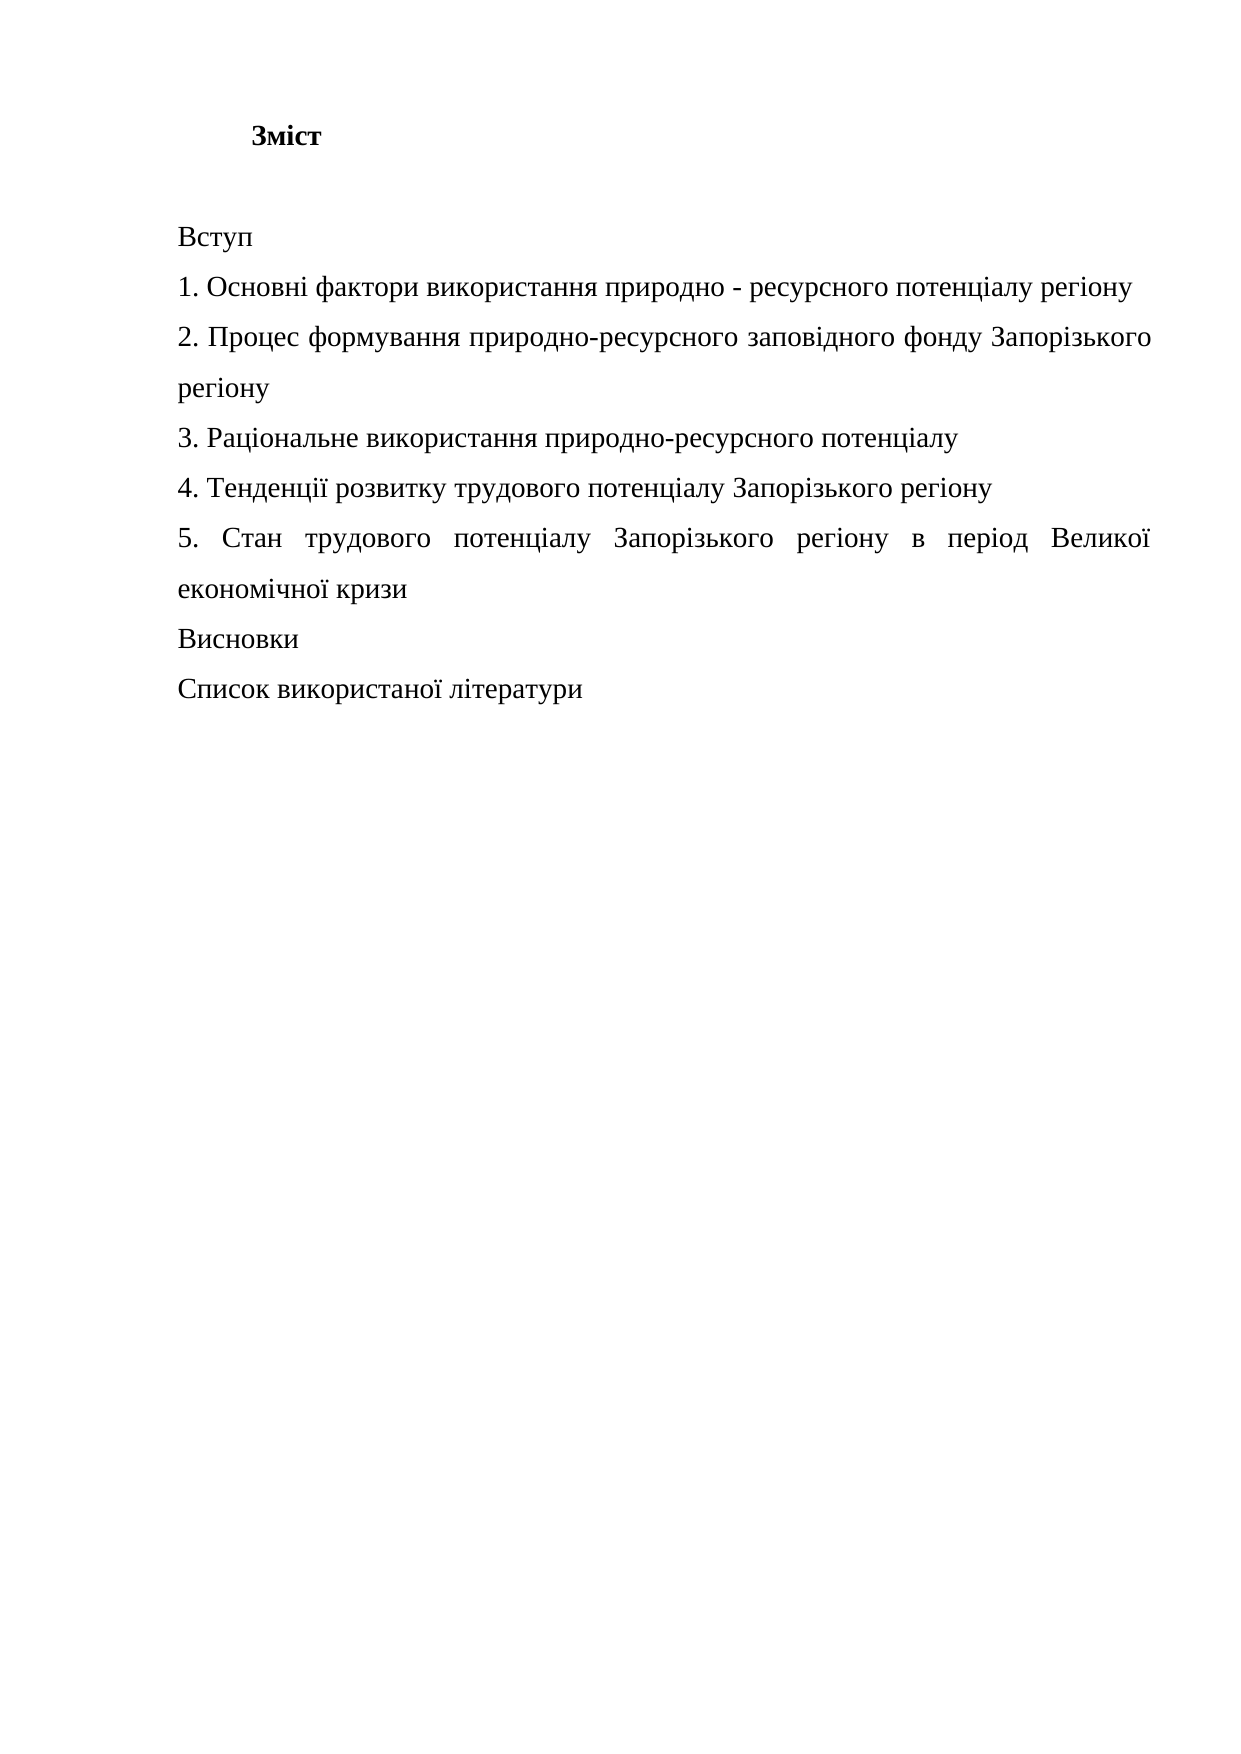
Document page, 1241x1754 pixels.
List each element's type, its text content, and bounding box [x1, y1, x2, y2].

text 1. Основні фактори використання природно - ресурсного потенціалу регіону [177, 269, 1152, 303]
text 2. Процес формування природно-ресурсного заповідного фонду Запорізького регіону [177, 319, 1152, 403]
text Висновки [177, 621, 1152, 655]
text 3. Раціональне використання природно-ресурсного потенціалу [177, 420, 1152, 453]
text 4. Тенденції розвитку трудового потенціалу Запорізького регіону [177, 470, 1152, 504]
text Вступ [177, 219, 1152, 252]
text 5. Стан трудового потенціалу Запорізького регіону в період Великої економічної кризи [177, 521, 1152, 604]
text Зміст [177, 118, 1152, 152]
text Список використаної літератури [177, 672, 1152, 705]
